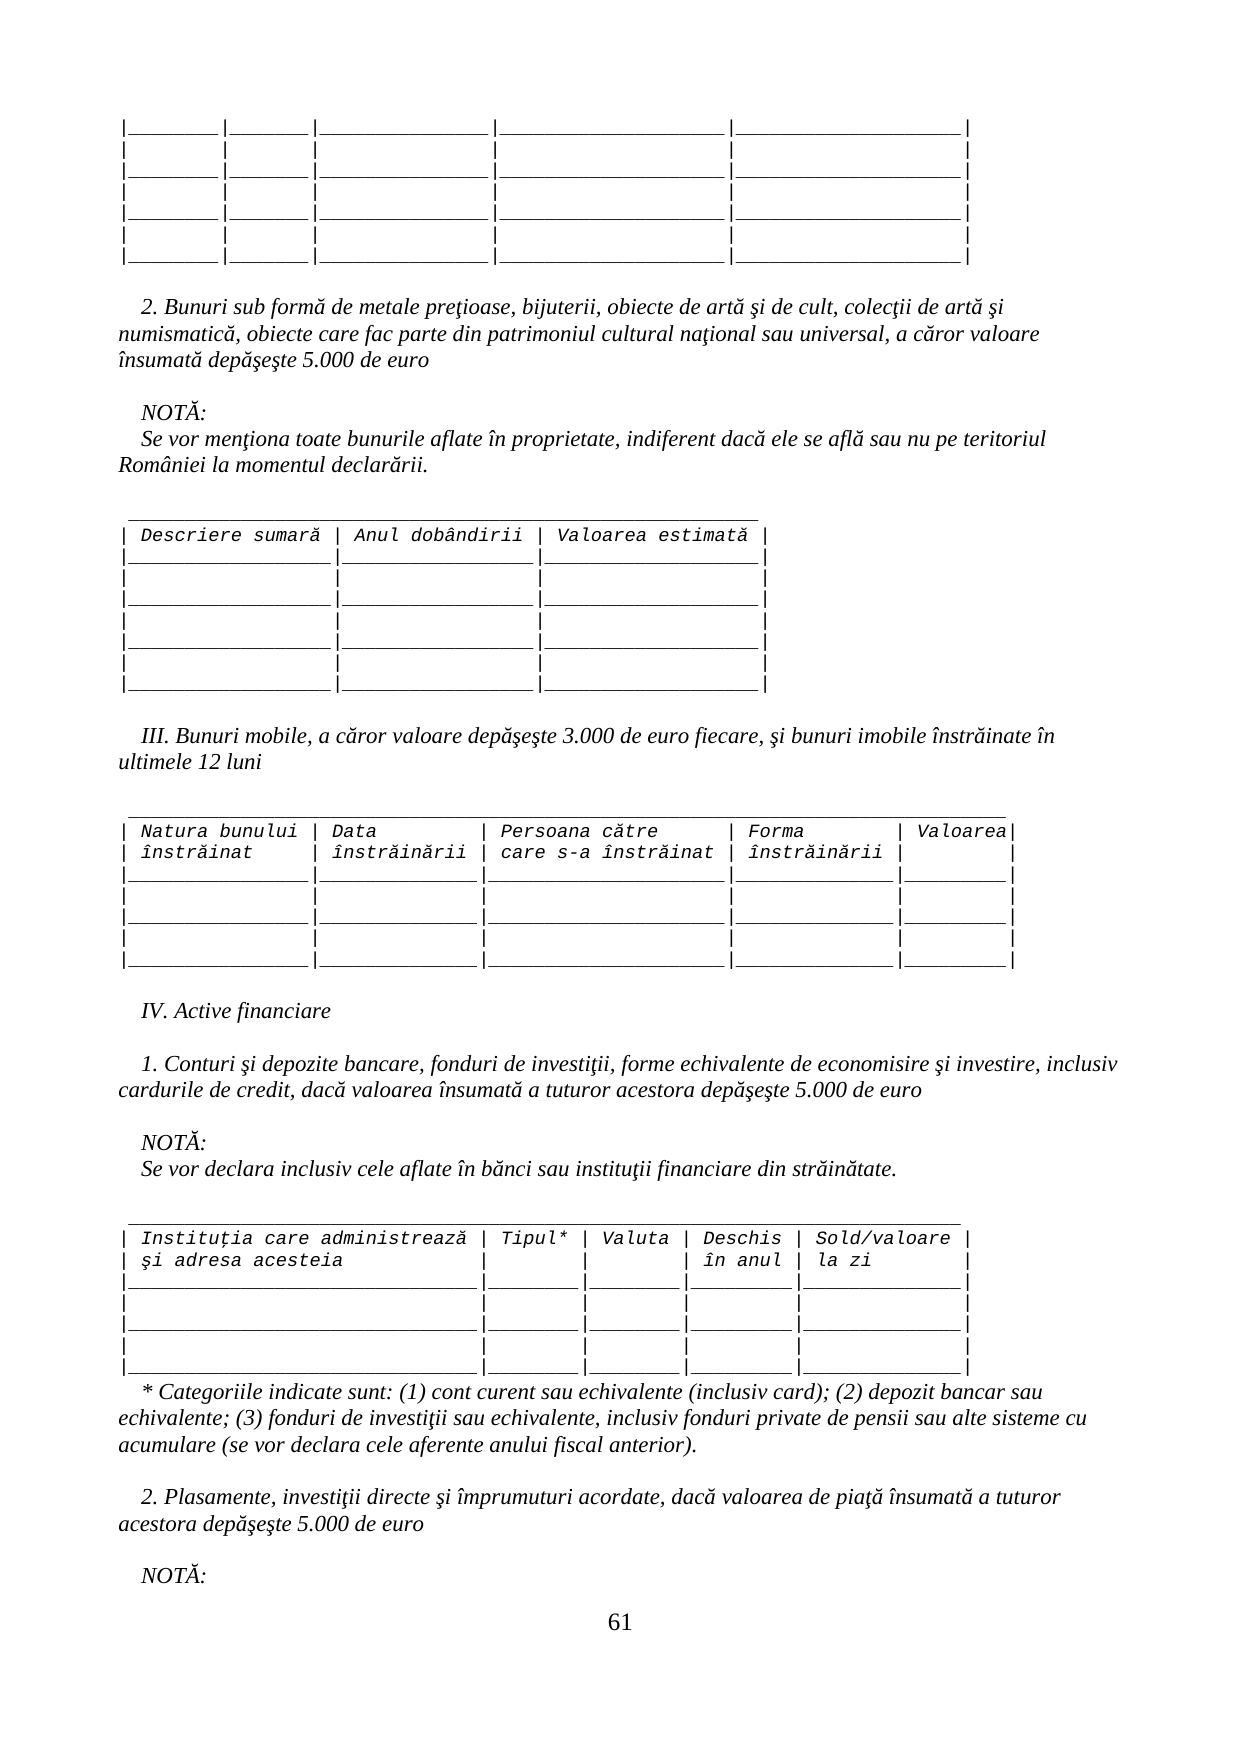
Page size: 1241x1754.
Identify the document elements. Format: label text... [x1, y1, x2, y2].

text | înstrăinat | înstrăinării | care s-a înstrăinat | înstrăinării | | [118, 843, 1122, 864]
text 1. Conturi şi depozite bancare, fonduri de investiţii, forme echivalente de economisire şi investire, inclusiv cardurile de credit, dacă valoarea însumată a tuturor acestora depăşeşte 5.000 de euro [118, 1050, 1122, 1102]
text | | | | | | [118, 928, 1122, 949]
text |__________________|_________________|___________________| [118, 632, 1122, 653]
text | şi adresa acesteia | | | în anul | la zi | [118, 1250, 1122, 1272]
text |________|_______|_______________|____________________|____________________| [118, 118, 1122, 139]
text | | | | [118, 568, 1122, 589]
text ________________________________________________________ [118, 504, 1122, 525]
text III. Bunuri mobile, a căror valoare depăşeşte 3.000 de euro fiecare, şi bunuri imobile înstrăinate în ultimele 12 luni [118, 722, 1122, 774]
text | | | | [118, 653, 1122, 674]
text | | | | | | [118, 1293, 1122, 1314]
text | Descriere sumară | Anul dobândirii | Valoarea estimată | [118, 525, 1122, 547]
text 2. Plasamente, investiţii directe şi împrumuturi acordate, dacă valoarea de piaţă însumată a tuturor acestora depăşeşte 5.000 de euro [118, 1483, 1122, 1536]
text |________|_______|_______________|____________________|____________________| [118, 246, 1122, 267]
text Se vor menţiona toate bunurile aflate în proprietate, indiferent dacă ele se află sau nu pe teritoriul României la momentul declarării. [118, 425, 1122, 478]
text |__________________|_________________|___________________| [118, 674, 1122, 695]
text |________________|______________|_____________________|______________|_________| [118, 864, 1122, 886]
text |__________________|_________________|___________________| [118, 547, 1122, 568]
text | | | | [118, 610, 1122, 632]
text 2. Bunuri sub formă de metale preţioase, bijuterii, obiecte de artă şi de cult, colecţii de artă şi numismatică, obiecte care fac parte din patrimoniul cultural naţional sau universal, a căror valoare însumată depăşeşte 5.000 de euro [118, 293, 1122, 372]
text | | | | | | [118, 224, 1122, 246]
text | | | | | | [118, 182, 1122, 203]
text |_______________________________|________|________|_________|______________| [118, 1314, 1122, 1335]
text Se vor declara inclusiv cele aflate în bănci sau instituţii financiare din străinătate. [118, 1155, 1122, 1182]
text * Categoriile indicate sunt: (1) cont curent sau echivalente (inclusiv card); (2) depozit bancar sau echivalente; (3) fonduri de investiţii sau echivalente, inclusiv fonduri private de pensii sau alte sisteme cu acumulare (se vor declara cele aferente anului fiscal anterior). [118, 1378, 1122, 1457]
text | Instituţia care administrează | Tipul* | Valuta | Deschis | Sold/valoare | [118, 1229, 1122, 1250]
text | | | | | | [118, 1335, 1122, 1357]
text NOTĂ: [118, 1129, 1122, 1155]
text |________________|______________|_____________________|______________|_________| [118, 907, 1122, 928]
text __________________________________________________________________________ [118, 1208, 1122, 1229]
text | | | | | | [118, 886, 1122, 907]
text | Natura bunului | Data | Persoana către | Forma | Valoarea| [118, 822, 1122, 843]
text |________________|______________|_____________________|______________|_________| [118, 949, 1122, 971]
text |_______________________________|________|________|_________|______________| [118, 1272, 1122, 1293]
text IV. Active financiare [118, 997, 1122, 1023]
text ______________________________________________________________________________ [118, 801, 1122, 822]
text |________|_______|_______________|____________________|____________________| [118, 161, 1122, 182]
text NOTĂ: [118, 1562, 1122, 1589]
text |__________________|_________________|___________________| [118, 589, 1122, 610]
text NOTĂ: [118, 399, 1122, 425]
text |________|_______|_______________|____________________|____________________| [118, 203, 1122, 224]
text |_______________________________|________|________|_________|______________| [118, 1357, 1122, 1378]
text | | | | | | [118, 139, 1122, 161]
